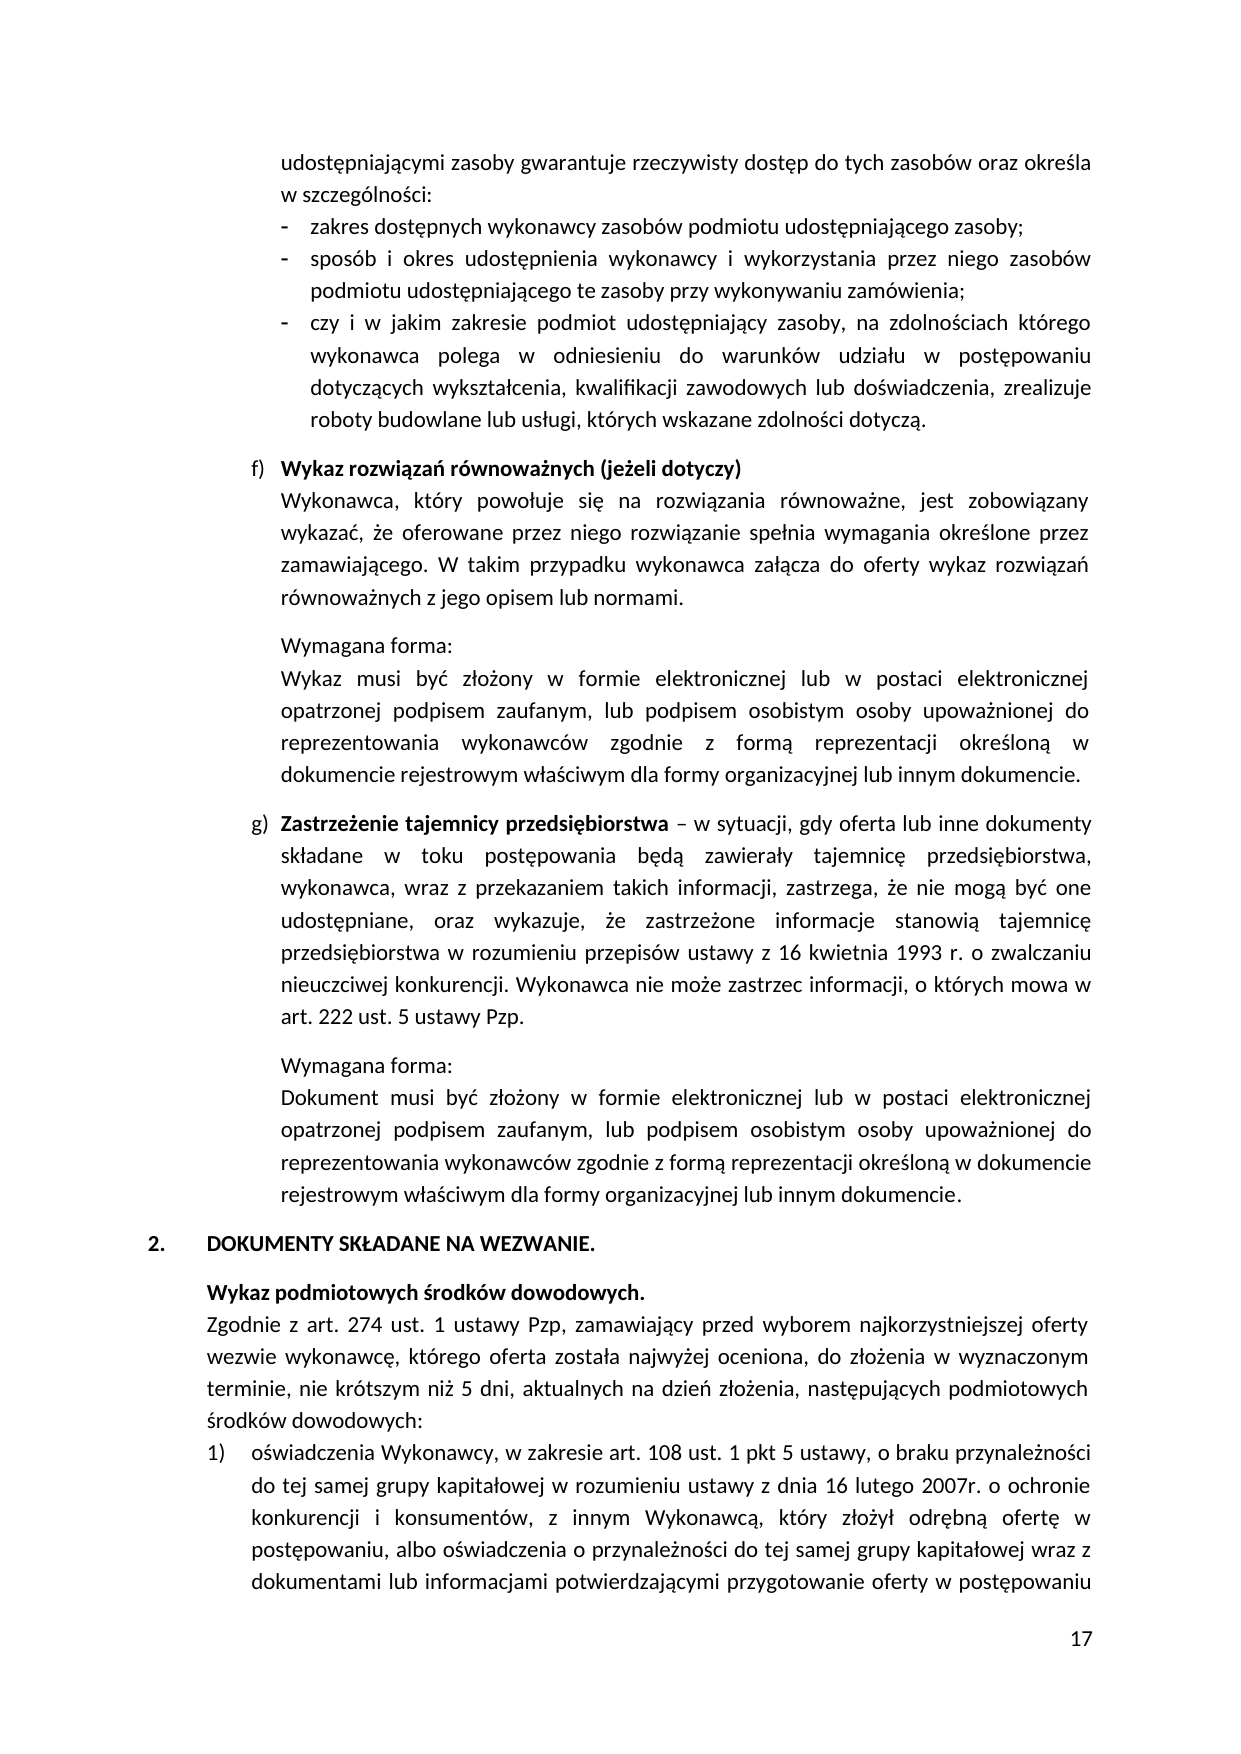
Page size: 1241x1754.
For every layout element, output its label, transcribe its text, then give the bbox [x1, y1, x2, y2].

text Wykonawca, który powołuje się na rozwiązania równoważne, jest zobowiązany wykazać, że oferowane przez niego rozwiązanie spełnia wymagania określone przez zamawiającego. W takim przypadku wykonawca załącza do oferty wykaz rozwiązań równoważnych z jego opisem lub normami. [281, 486, 1090, 611]
text Wykaz musi być złożony w formie elektronicznej lub w postaci elektronicznej opatrzonej podpisem zaufanym, lub podpisem osobistym osoby upoważnionej do reprezentowania wykonawców zgodnie z formą reprezentacji określoną w dokumencie rejestrowym właściwym dla formy organizacyjnej lub innym dokumencie. [281, 664, 1090, 788]
text Zgodnie z art. 274 ust. 1 ustawy Pzp, zamawiający przed wyborem najkorzystniejszej oferty wezwie wykonawcę, którego oferta została najwyżej oceniona, do złożenia w wyznaczonym terminie, nie krótszym niż 5 dni, aktualnych na dzień złożenia, następujących podmiotowych środków dowodowych: [207, 1310, 1090, 1434]
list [207, 1438, 1093, 1595]
list sposób i okres udostępnienia wykonawcy i wykorzystania przez niego zasobów podmiotu udostępniającego te zasoby przy wykonywaniu zamówienia; [281, 244, 1093, 304]
list Wykaz rozwiązań równoważnych (jeżeli dotyczy) [251, 454, 1093, 482]
list DOKUMENTY SKŁADANE NA WEZWANIE. [148, 1229, 1093, 1257]
list Wymagana forma: [281, 1051, 1090, 1079]
text Wykaz podmiotowych środków dowodowych. [207, 1278, 1093, 1306]
list zakres dostępnych wykonawcy zasobów podmiotu udostępniającego zasoby; [281, 212, 1093, 240]
list Zastrzeżenie tajemnicy przedsiębiorstwa – w sytuacji, gdy oferta lub inne dokumenty składane w toku postępowania będą zawierały tajemnicę przedsiębiorstwa, wykonawca, wraz z przekazaniem takich informacji, zastrzega, że nie mogą być one udostępniane, oraz wykazuje, że zastrzeżone informacje stanowią tajemnicę przedsiębiorstwa w rozumieniu przepisów ustawy z 16 kwietnia 1993 r. o zwalczaniu nieuczciwej konkurencji. Wykonawca nie może zastrzec informacji, o których mowa w art. 222 ust. 5 ustawy Pzp. [251, 809, 1093, 1030]
list czy i w jakim zakresie podmiot udostępniający zasoby, na zdolnościach którego wykonawca polega w odniesieniu do warunków udziału w postępowaniu dotyczących wykształcenia, kwalifikacji zawodowych lub doświadczenia, zrealizuje roboty budowlane lub usługi, których wskazane zdolności dotyczą. [281, 308, 1093, 433]
text Wymagana forma: [281, 632, 1090, 659]
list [281, 148, 1093, 208]
list Dokument musi być złożony w formie elektronicznej lub w postaci elektronicznej opatrzonej podpisem zaufanym, lub podpisem osobistym osoby upoważnionej do reprezentowania wykonawców zgodnie z formą reprezentacji określoną w dokumencie rejestrowym właściwym dla formy organizacyjnej lub innym dokumencie. [281, 1083, 1093, 1208]
